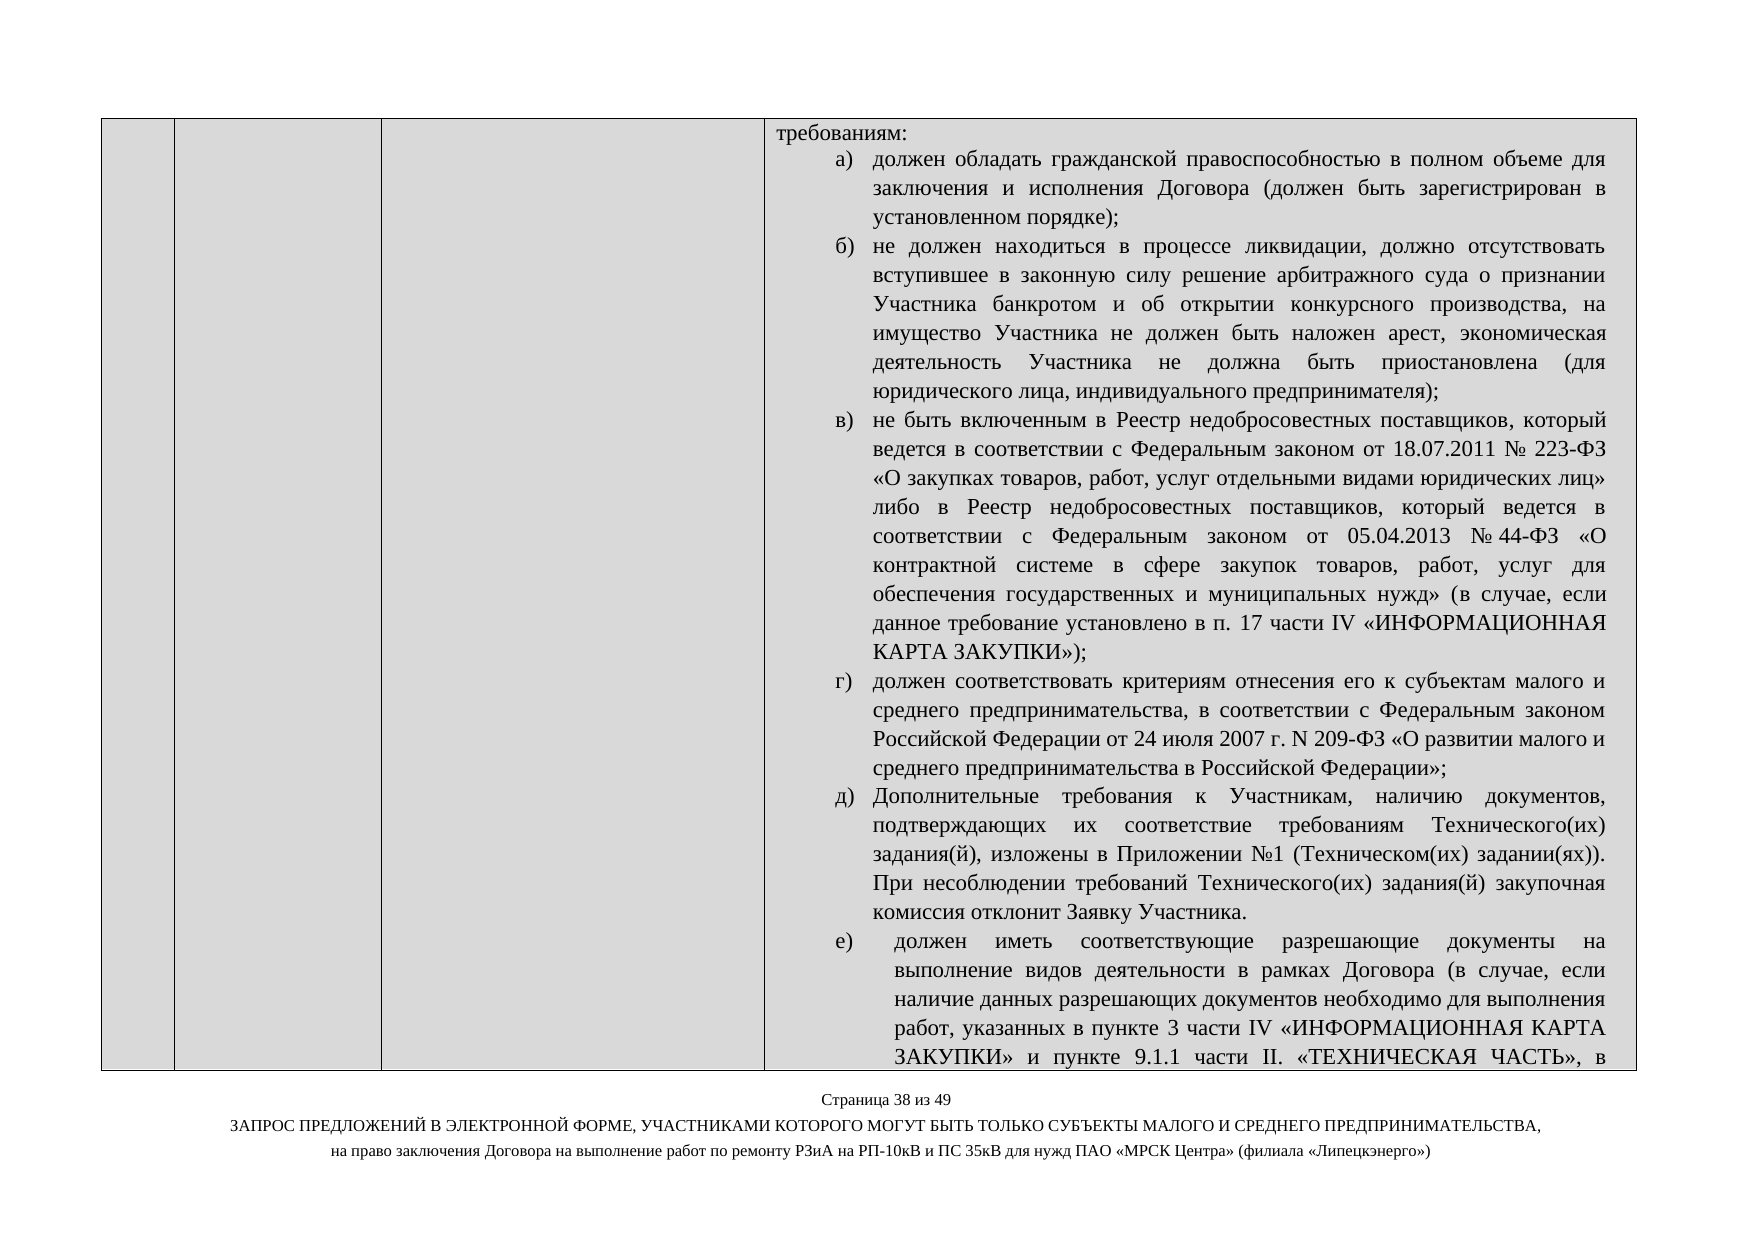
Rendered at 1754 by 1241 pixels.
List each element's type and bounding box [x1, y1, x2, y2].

table_cell [382, 119, 764, 1069]
table_cell [175, 119, 381, 1069]
table_cell [102, 119, 174, 1069]
table_cell [765, 119, 1636, 1069]
